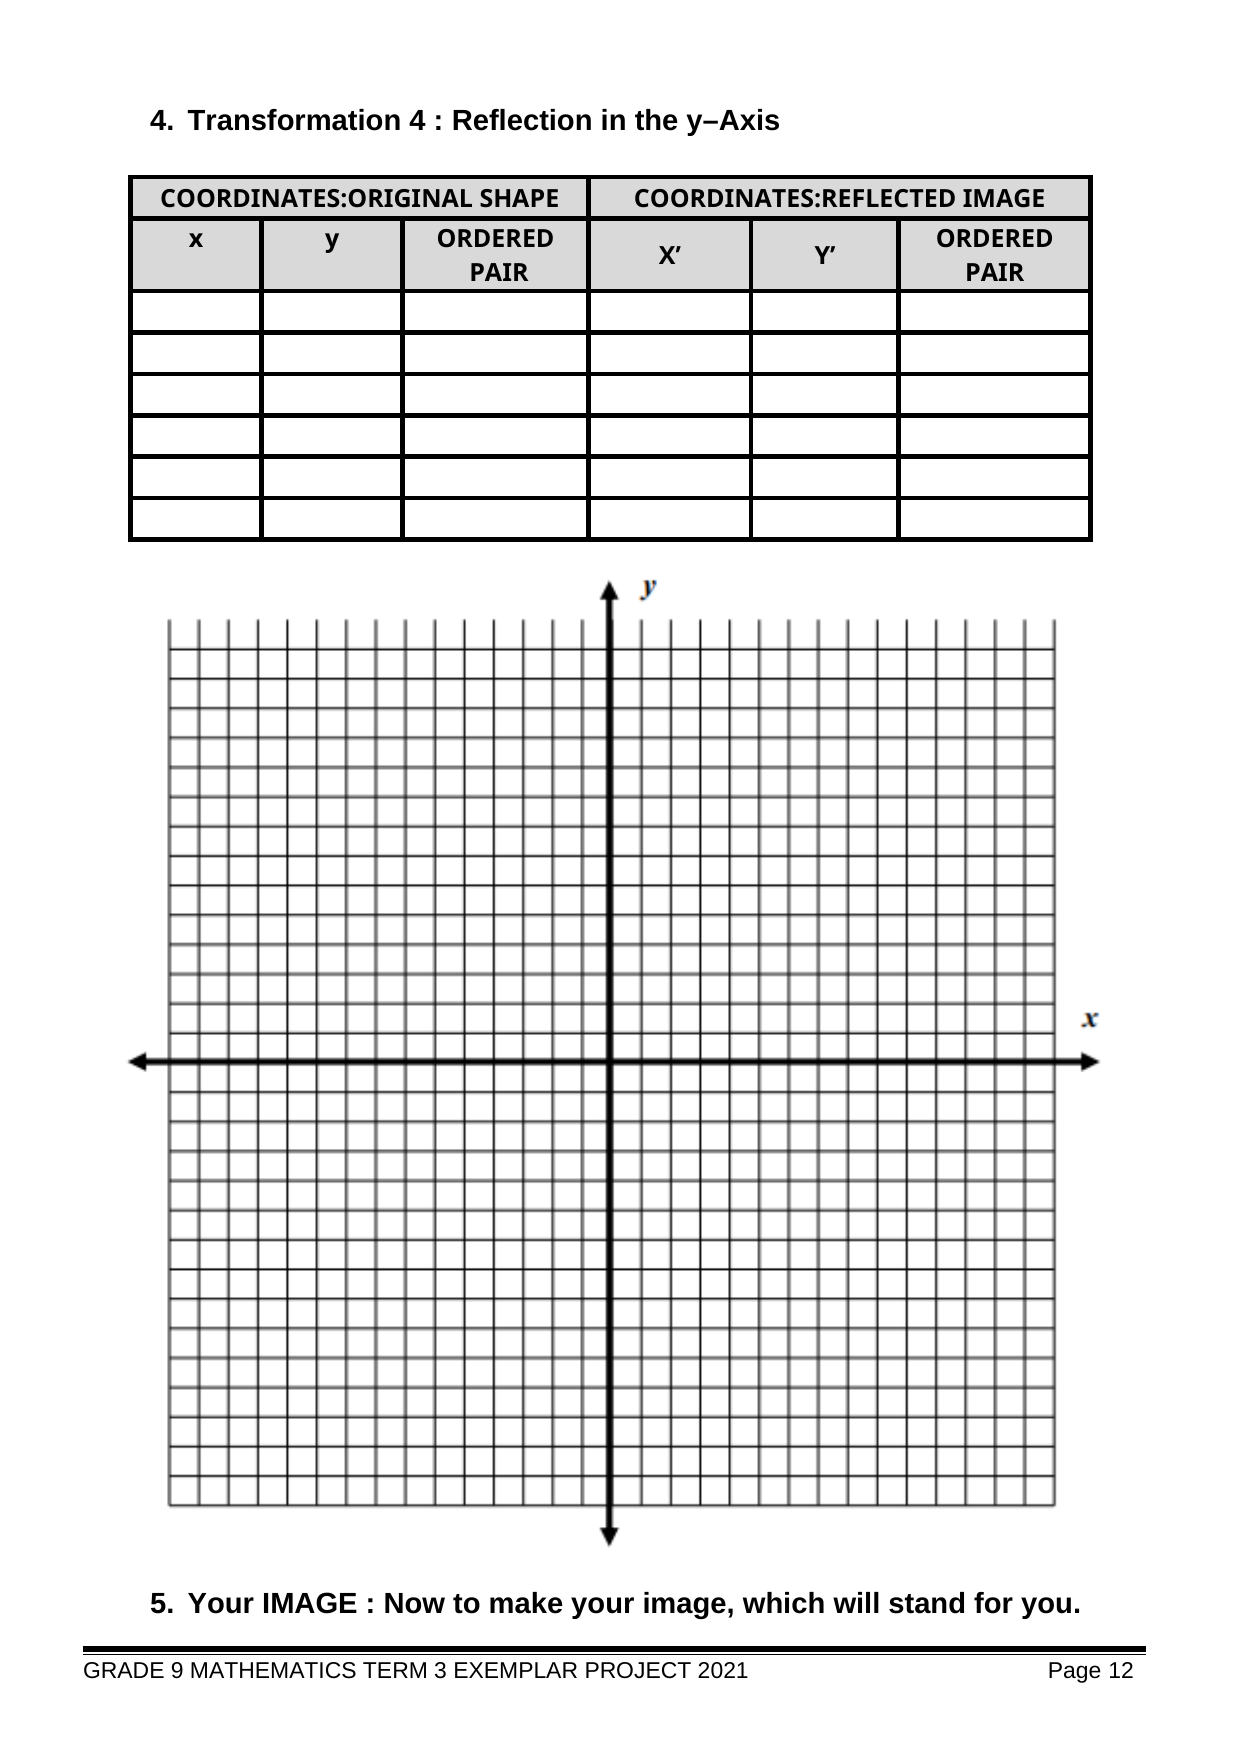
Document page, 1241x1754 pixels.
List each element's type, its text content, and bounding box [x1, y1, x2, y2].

table_cell [133, 376, 259, 413]
table_cell [264, 500, 400, 537]
table_cell [901, 335, 1088, 371]
table_cell [405, 293, 586, 330]
table_cell [753, 376, 896, 413]
table_cell ORDERED PAIR [901, 221, 1088, 289]
table_cell y [264, 221, 400, 289]
table_cell [753, 500, 896, 537]
table_header COORDINATES:REFLECTED IMAGE [591, 179, 1088, 216]
table_cell [405, 500, 586, 537]
table_cell x [133, 221, 259, 289]
table_cell [133, 500, 259, 537]
table_cell [405, 376, 586, 413]
table_cell [133, 293, 259, 330]
table_cell [133, 335, 259, 371]
table_cell ORDERED PAIR [405, 221, 586, 289]
table_cell [133, 459, 259, 496]
table_cell [591, 459, 749, 496]
table_cell [264, 459, 400, 496]
table_cell [264, 418, 400, 454]
table_cell [405, 335, 586, 371]
list Transformation 4 : Reflection in the y–Axis [150, 103, 1128, 137]
list Your IMAGE : Now to make your image, which will stand for you. [150, 1586, 1128, 1619]
table_header COORDINATES:ORIGINAL SHAPE [133, 179, 586, 216]
table_cell [591, 376, 749, 413]
table_cell [264, 376, 400, 413]
table_cell [901, 293, 1088, 330]
picture [112, 566, 1128, 1561]
table_cell [591, 500, 749, 537]
table_cell [901, 459, 1088, 496]
table_cell [591, 293, 749, 330]
table_cell [901, 418, 1088, 454]
table_cell [753, 335, 896, 371]
table_cell [405, 418, 586, 454]
table_cell X’ [591, 221, 749, 289]
table_cell [753, 418, 896, 454]
table_cell [753, 293, 896, 330]
table_cell [133, 418, 259, 454]
table_cell [405, 459, 586, 496]
table_cell [264, 335, 400, 371]
table_cell [753, 459, 896, 496]
table_cell [591, 335, 749, 371]
table_cell [264, 293, 400, 330]
table_cell [591, 418, 749, 454]
table_cell [901, 500, 1088, 537]
table_cell Y’ [753, 221, 896, 289]
table_cell [901, 376, 1088, 413]
